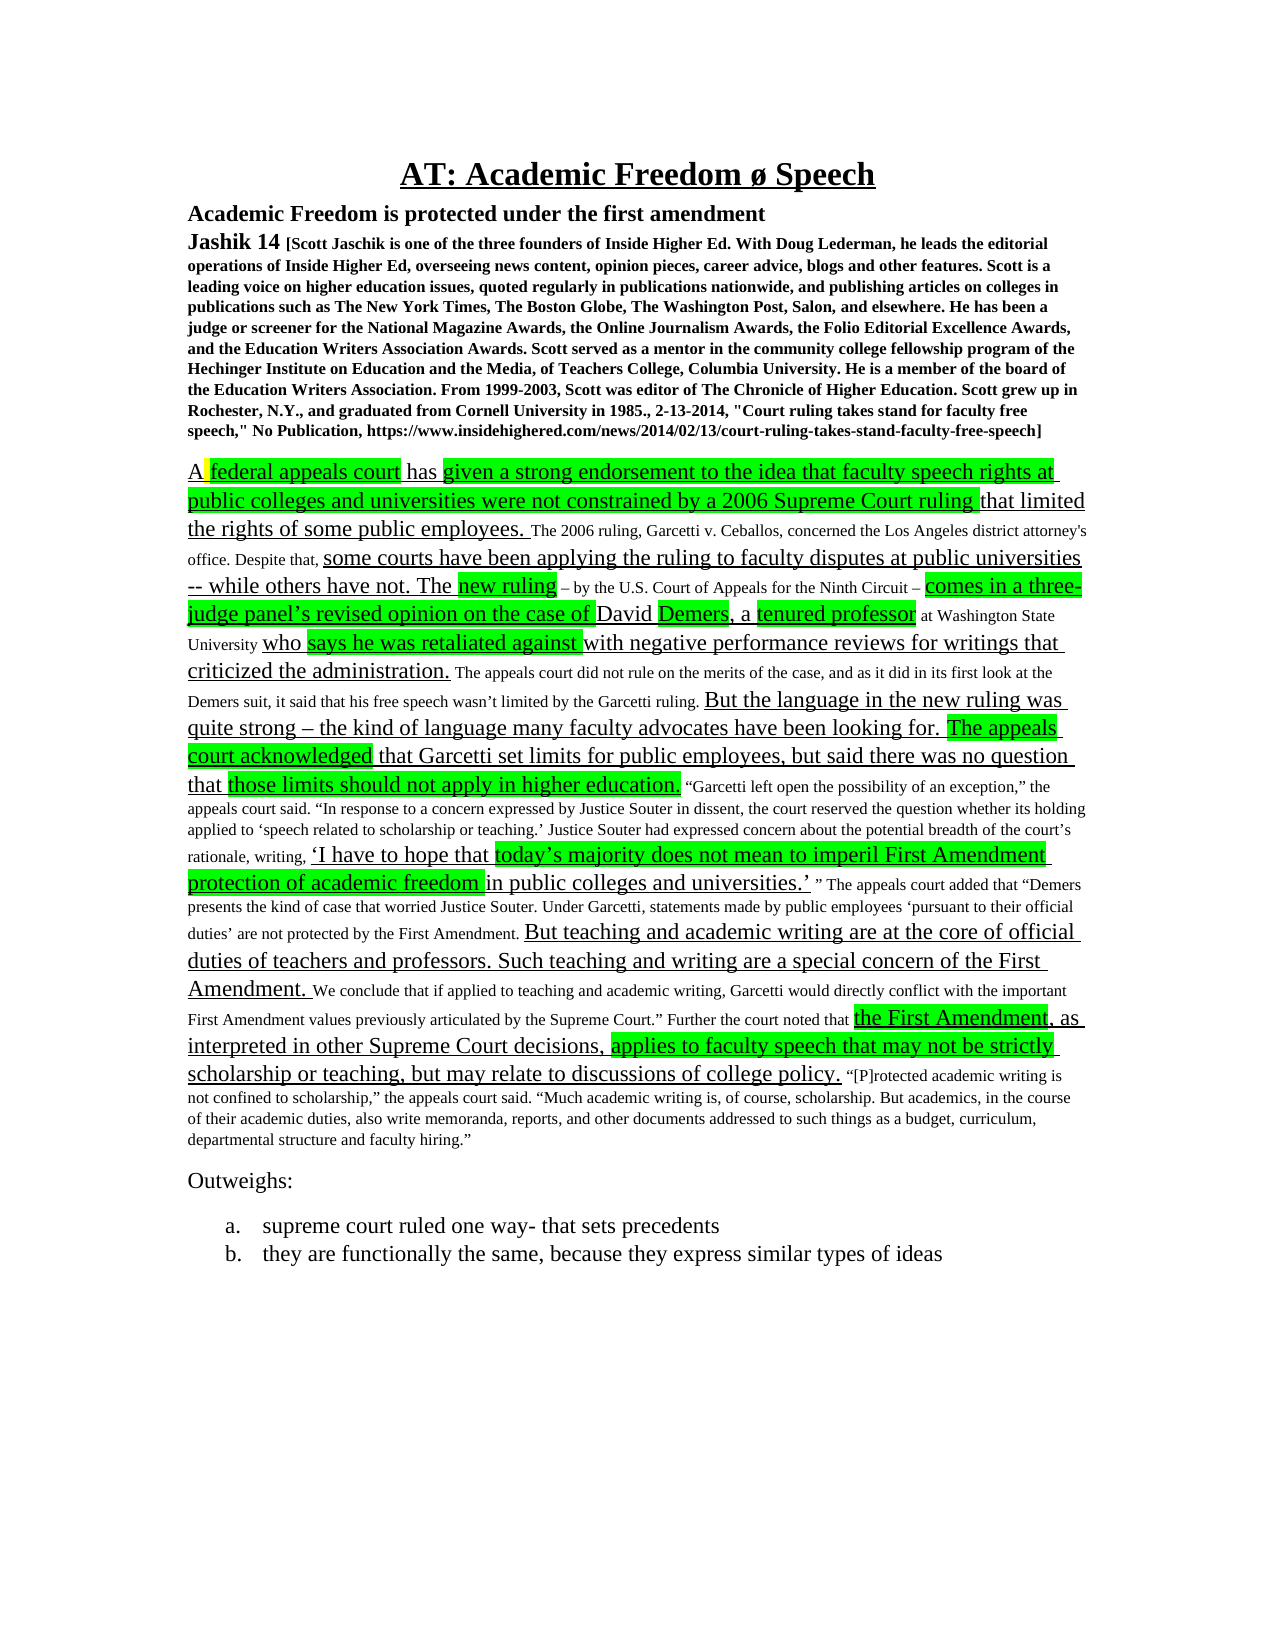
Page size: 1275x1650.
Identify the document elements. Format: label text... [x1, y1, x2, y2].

text A federal appeals court has given a strong endorsement to the idea that faculty speech rights at public colleges and universities were not constrained by a 2006 Supreme Court ruling that limited the rights of some public employees. The 2006 ruling, Garcetti v. Ceballos, concerned the Los Angeles district attorney's office. Despite that, some courts have been applying the ruling to faculty disputes at public universities -- while others have not. The new ruling – by the U.S. Court of Appeals for the Ninth Circuit – comes in a three-judge panel’s revised opinion on the case of David Demers, a tenured professor at Washington State University who says he was retaliated against with negative performance reviews for writings that criticized the administration. The appeals court did not rule on the merits of the case, and as it did in its first look at the Demers suit, it said that his free speech wasn’t limited by the Garcetti ruling. But the language in the new ruling was quite strong – the kind of language many faculty advocates have been looking for. The appeals court acknowledged that Garcetti set limits for public employees, but said there was no question that those limits should not apply in higher education. “Garcetti left open the possibility of an exception,” the appeals court said. “In response to a concern expressed by Justice Souter in dissent, the court reserved the question whether its holding applied to ‘speech related to scholarship or teaching.’ Justice Souter had expressed concern about the potential breadth of the court’s rationale, writing, ‘I have to hope that today’s majority does not mean to imperil First Amendment protection of academic freedom in public colleges and universities.’ ” The appeals court added that “Demers presents the kind of case that worried Justice Souter. Under Garcetti, statements made by public employees ‘pursuant to their official duties’ are not protected by the First Amendment. But teaching and academic writing are at the core of official duties of teachers and professors. Such teaching and writing are a special concern of the First Amendment. We conclude that if applied to teaching and academic writing, Garcetti would directly conflict with the important First Amendment values previously articulated by the Supreme Court.” Further the court noted that the First Amendment, as interpreted in other Supreme Court decisions, applies to faculty speech that may not be strictly scholarship or teaching, but may relate to discussions of college policy. “[P]rotected academic writing is not confined to scholarship,” the appeals court said. “Much academic writing is, of course, scholarship. But academics, in the course of their academic duties, also write memoranda, reports, and other documents addressed to such things as a budget, curriculum, departmental structure and faculty hiring.” [187, 458, 1087, 1149]
subtitle AT: Academic Freedom ø Speech [187, 154, 1087, 192]
text Outweighs: [187, 1167, 1087, 1193]
text Jashik 14 [Scott Jaschik is one of the three founders of Inside Higher Ed. With Doug Lederman, he leads the editorial operations of Inside Higher Ed, overseeing news content, opinion pieces, career advice, blogs and other features. Scott is a leading voice on higher education issues, quoted regularly in publications nationwide, and publishing articles on colleges in publications such as The New York Times, The Boston Globe, The Washington Post, Salon, and elsewhere. He has been a judge or screener for the National Magazine Awards, the Online Journalism Awards, the Folio Editorial Excellence Awards, and the Education Writers Association Awards. Scott served as a mentor in the community college fellowship program of the Hechinger Institute on Education and the Media, of Teachers College, Columbia University. He is a member of the board of the Education Writers Association. From 1999-2003, Scott was editor of The Chronicle of Higher Education. Scott grew up in Rochester, N.Y., and graduated from Cornell University in 1985., 2-13-2014, "Court ruling takes stand for faculty free speech," No Publication, https://www.insidehighered.com/news/2014/02/13/court-ruling-takes-stand-faculty-free-speech] [187, 228, 1087, 440]
list supreme court ruled one way- that sets precedents [225, 1212, 1087, 1238]
list they are functionally the same, because they express similar types of ideas [225, 1240, 1087, 1267]
subtitle Academic Freedom is protected under the first amendment [187, 200, 1087, 226]
